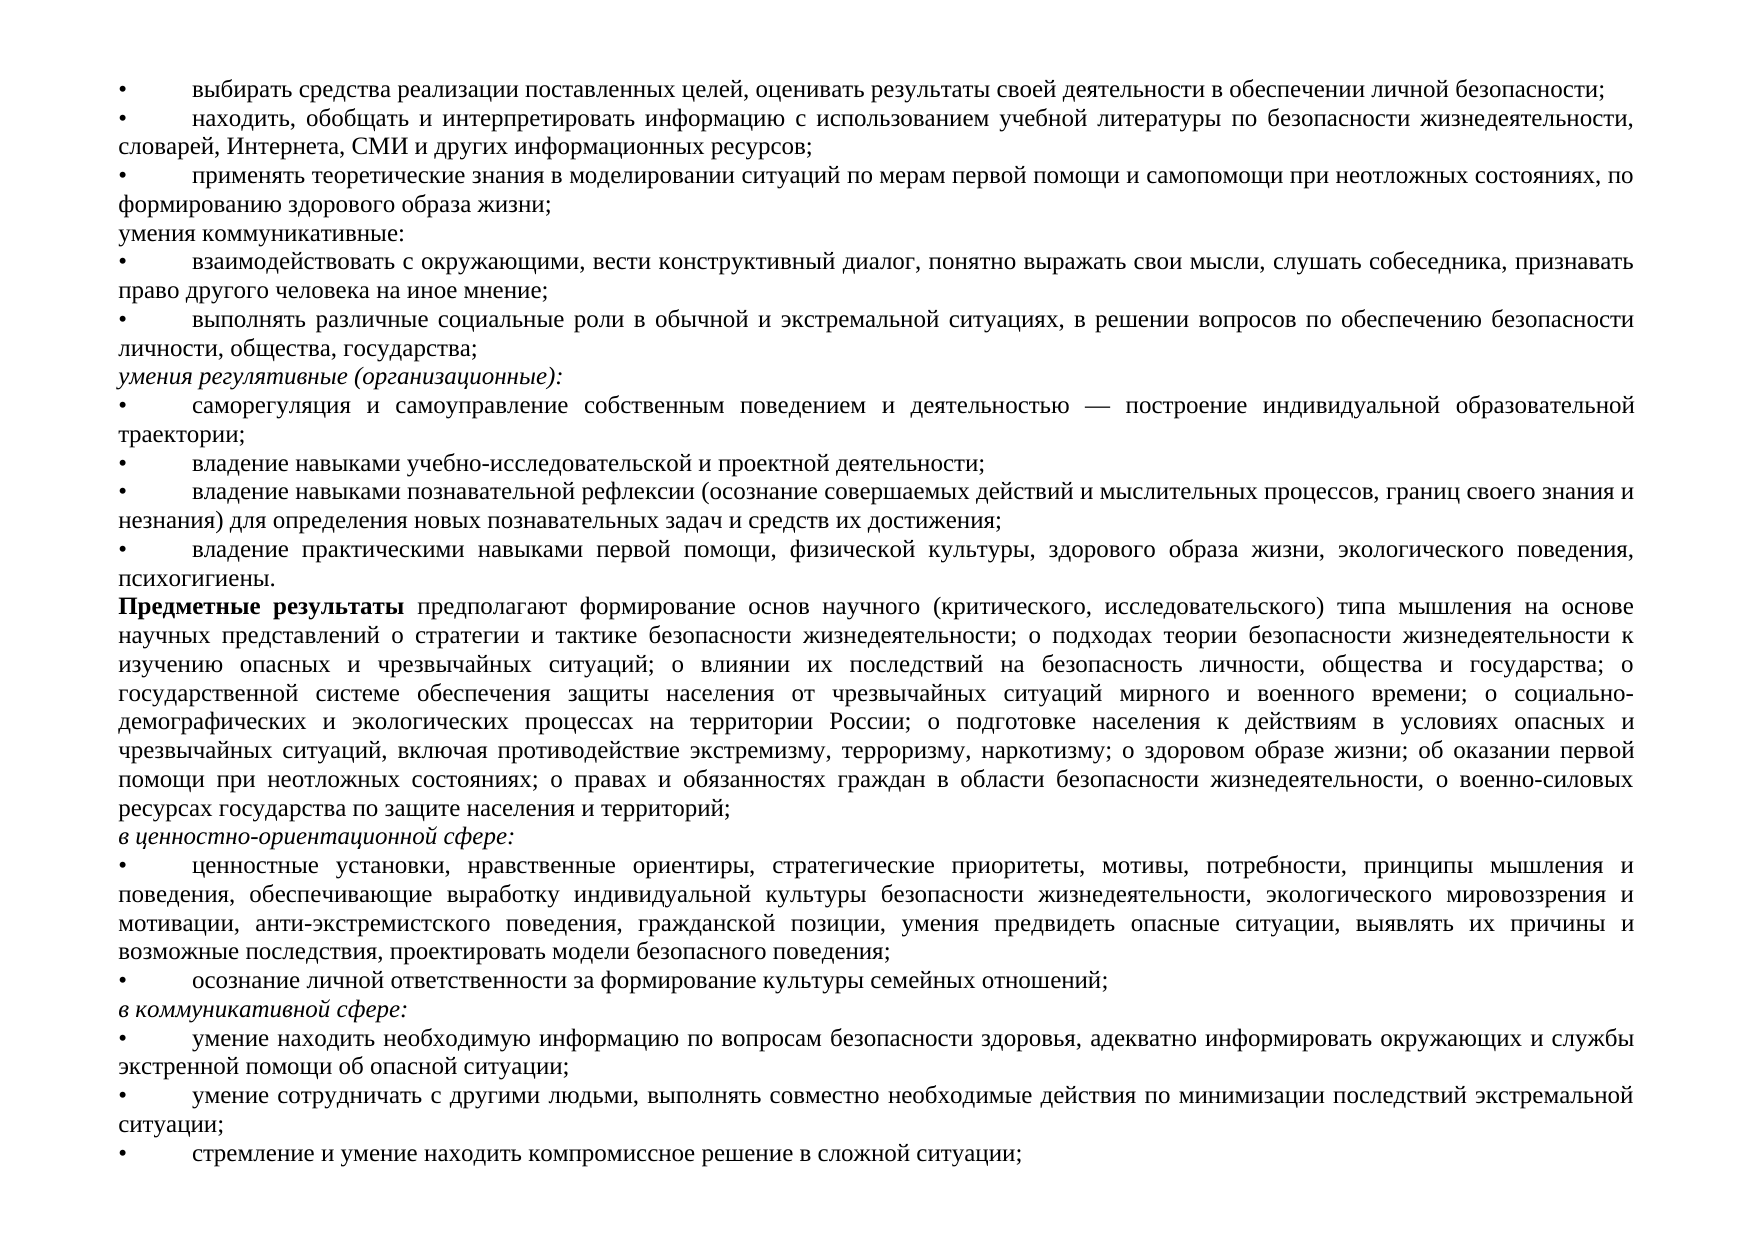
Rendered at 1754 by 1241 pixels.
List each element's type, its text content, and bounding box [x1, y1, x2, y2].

text • владение навыками учебно-исследовательской и проектной деятельности; [118, 448, 1636, 476]
text • находить, обобщать и интерпретировать информацию с использованием учебной литературы по безопасности жизнедеятельности, словарей, Интернета, СМИ и других информационных ресурсов; [118, 103, 1636, 160]
text в коммуникативной сфере: [118, 994, 1636, 1023]
text • осознание личной ответственности за формирование культуры семейных отношений; [118, 965, 1636, 994]
text • умение сотрудничать с другими людьми, выполнять совместно необходимые действия по минимизации последствий экстремальной ситуации; [118, 1080, 1636, 1138]
text Предметные результаты предполагают формирование основ научного (критического, исследовательского) типа мышления на основе научных представлений о стратегии и тактике безопасности жизнедеятельности; о подходах теории безопасности жизнедеятельности к изучению опасных и чрезвычайных ситуаций; о влиянии их последствий на безопасность личности, общества и государства; о государственной системе обеспечения защиты населения от чрезвычайных ситуаций мирного и военного времени; о социально-демографических и экологических процессах на территории России; о подготовке населения к действиям в условиях опасных и чрезвычайных ситуаций, включая противодействие экстремизму, терроризму, наркотизму; о здоровом образе жизни; об оказании первой помощи при неотложных состояниях; о правах и обязанностях граждан в области безопасности жизнедеятельности, о военно-силовых ресурсах государства по защите населения и территорий; [118, 591, 1636, 821]
text умения регулятивные (организационные): [118, 361, 1636, 390]
text • умение находить необходимую информацию по вопросам безопасности здоровья, адекватно информировать окружающих и службы экстренной помощи об опасной ситуации; [118, 1023, 1636, 1080]
text • выбирать средства реализации поставленных целей, оценивать результаты своей деятельности в обеспечении личной безопасности; [118, 74, 1636, 103]
text • ценностные установки, нравственные ориентиры, стратегические приоритеты, мотивы, потребности, принципы мышления и поведения, обеспечивающие выработку индивидуальной культуры безопасности жизнедеятельности, экологического мировоззрения и мотивации, анти-экстремистского поведения, гражданской позиции, умения предвидеть опасные ситуации, выявлять их причины и возможные последствия, проектировать модели безопасного поведения; [118, 850, 1636, 965]
text • выполнять различные социальные роли в обычной и экстремальной ситуациях, в решении вопросов по обеспечению безопасности личности, общества, государства; [118, 304, 1636, 361]
text • владение навыками познавательной рефлексии (осознание совершаемых действий и мыслительных процессов, границ своего знания и незнания) для определения новых познавательных задач и средств их достижения; [118, 476, 1636, 534]
text в ценностно-ориентационной сфере: [118, 821, 1636, 850]
text • саморегуляция и самоуправление собственным поведением и деятельностью — построение индивидуальной образовательной траектории; [118, 390, 1636, 448]
text • стремление и умение находить компромиссное решение в сложной ситуации; [118, 1138, 1636, 1166]
text умения коммуникативные: [118, 218, 1636, 246]
text • взаимодействовать с окружающими, вести конструктивный диалог, понятно выражать свои мысли, слушать собеседника, признавать право другого человека на иное мнение; [118, 246, 1636, 304]
text • владение практическими навыками первой помощи, физической культуры, здорового образа жизни, экологического поведения, психогигиены. [118, 534, 1636, 591]
text • применять теоретические знания в моделировании ситуаций по мерам первой помощи и самопомощи при неотложных состояниях, по формированию здорового образа жизни; [118, 160, 1636, 218]
